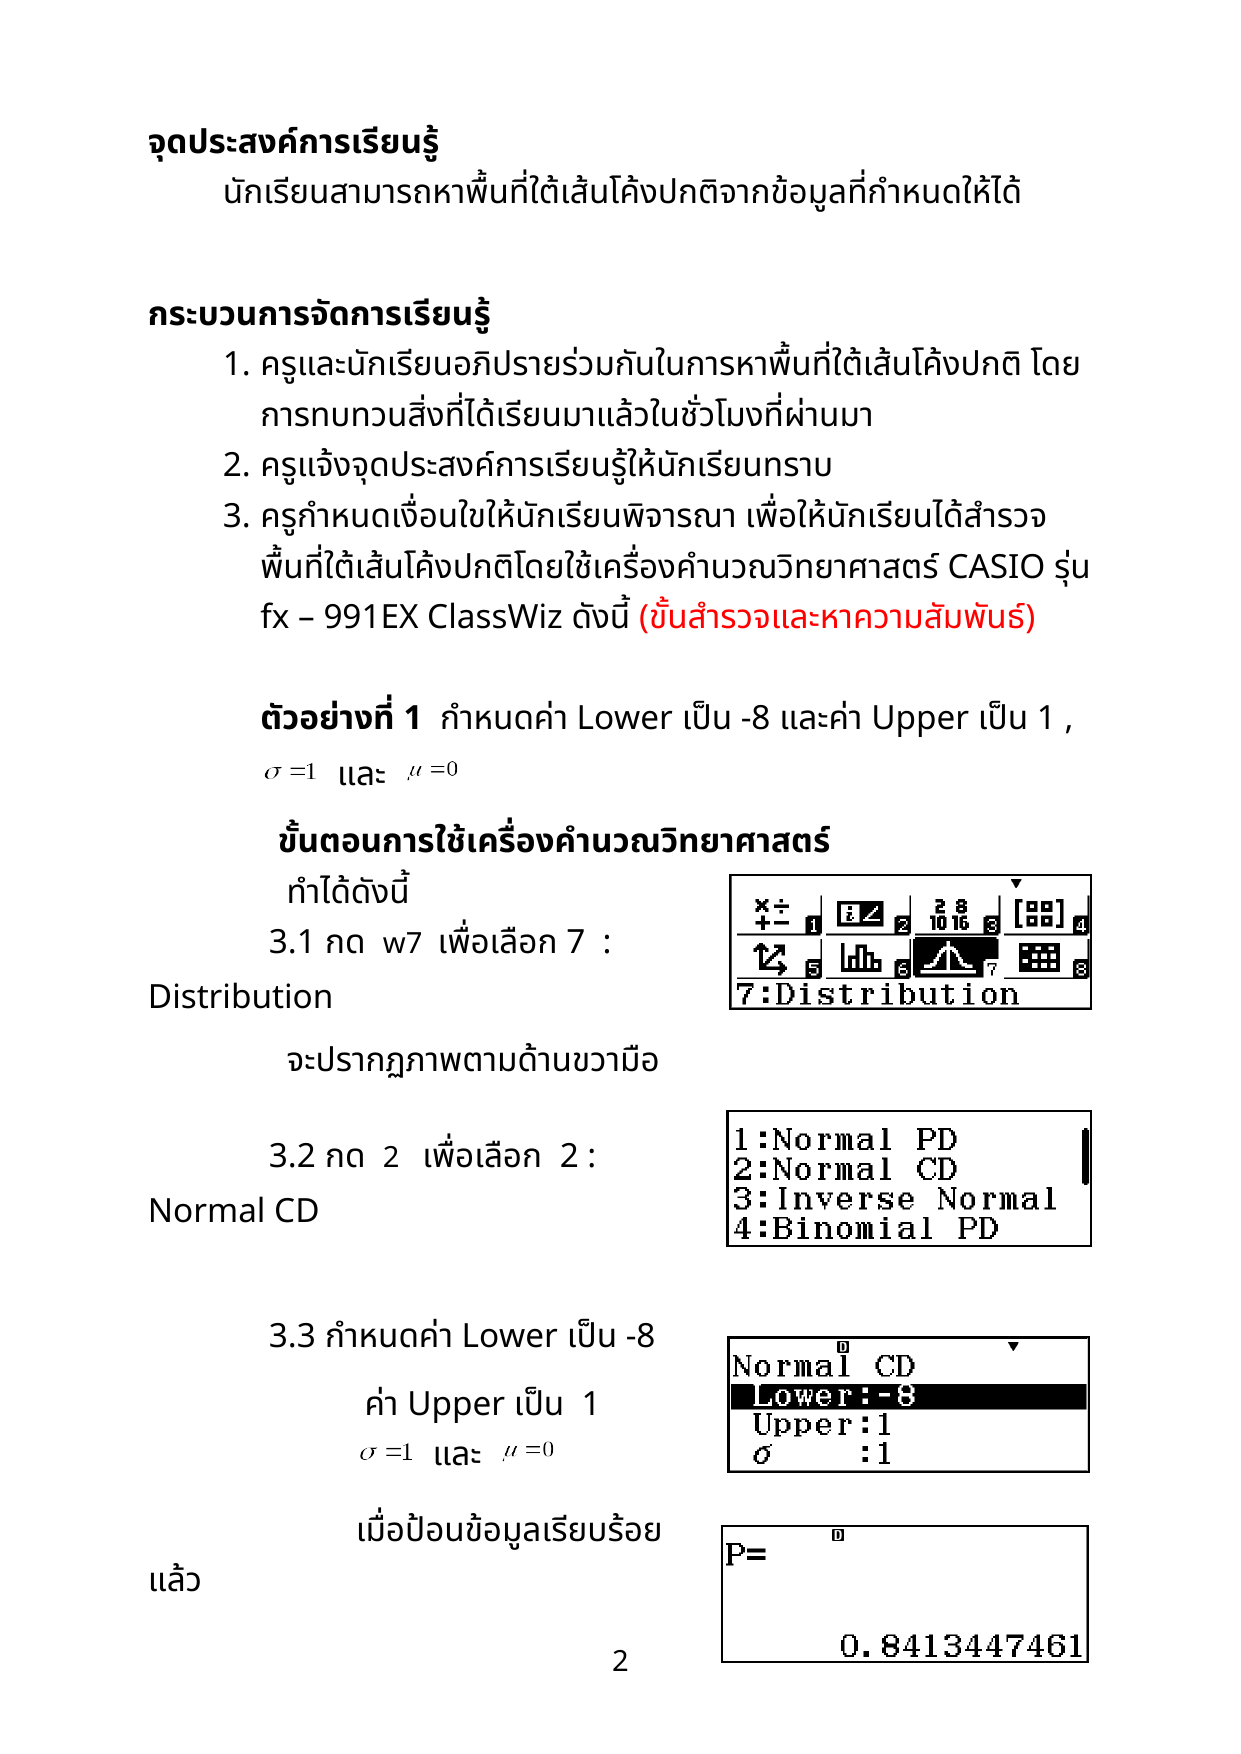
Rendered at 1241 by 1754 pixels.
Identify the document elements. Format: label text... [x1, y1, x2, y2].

picture [728, 1112, 1089, 1245]
text จุดประสงค์การเรียนรู้ [148, 118, 1092, 168]
text 3.1 กด w7 เพื่อเลือก 7 : Distribution [148, 918, 1092, 1019]
picture [731, 876, 1090, 1008]
text ทำได้ดังนี้ [148, 868, 1092, 918]
text ค่า Upper เป็น 1 [148, 1379, 727, 1430]
picture [723, 1527, 1087, 1661]
text นักเรียนสามารถหาพื้นที่ใต้เส้นโค้งปกติจากข้อมูลที่กำหนดให้ได้ [148, 168, 1092, 264]
text 3.3 กำหนดค่า Lower เป็น -8 [148, 1311, 1092, 1362]
text และ [148, 1430, 1092, 1481]
picture [729, 1338, 1088, 1471]
text เมื่อป้อนข้อมูลเรียบร้อยแล้ว [148, 1506, 1092, 1607]
list ครูแจ้งจุดประสงค์การเรียนรู้ให้นักเรียนทราบ [223, 441, 1092, 492]
list ครูและนักเรียนอภิปรายร่วมกันในการหาพื้นที่ใต้เส้นโค้งปกติ โดยการทบทวนสิ่งที่ได้เรียนมาแล้วในชั่วโมงที่ผ่านมา [223, 340, 1092, 441]
text ขั้นตอนการใช้เครื่องคำนวณวิทยาศาสตร์ [148, 817, 1092, 868]
list ครูกำหนดเงื่อนใขให้นักเรียนพิจารณา เพื่อให้นักเรียนได้สำรวจพื้นที่ใต้เส้นโค้งปกติโดยใช้เครื่องคำนวณวิทยาศาสตร์ CASIO รุ่น fx – 991EX ClassWiz ดังนี้ (ขั้นสำรวจและหาความสัมพันธ์) [223, 492, 1092, 644]
text 3.2 กด 2 เพื่อเลือก 2 : Normal CD [148, 1132, 726, 1232]
text กระบวนการจัดการเรียนรู้ [148, 290, 1092, 340]
text จะปรากฏภาพตามด้านขวามือ [148, 1036, 1092, 1086]
list ตัวอย่างที่ 1 กำหนดค่า Lower เป็น -8 และค่า Upper เป็น 1 , และ [260, 694, 1092, 800]
